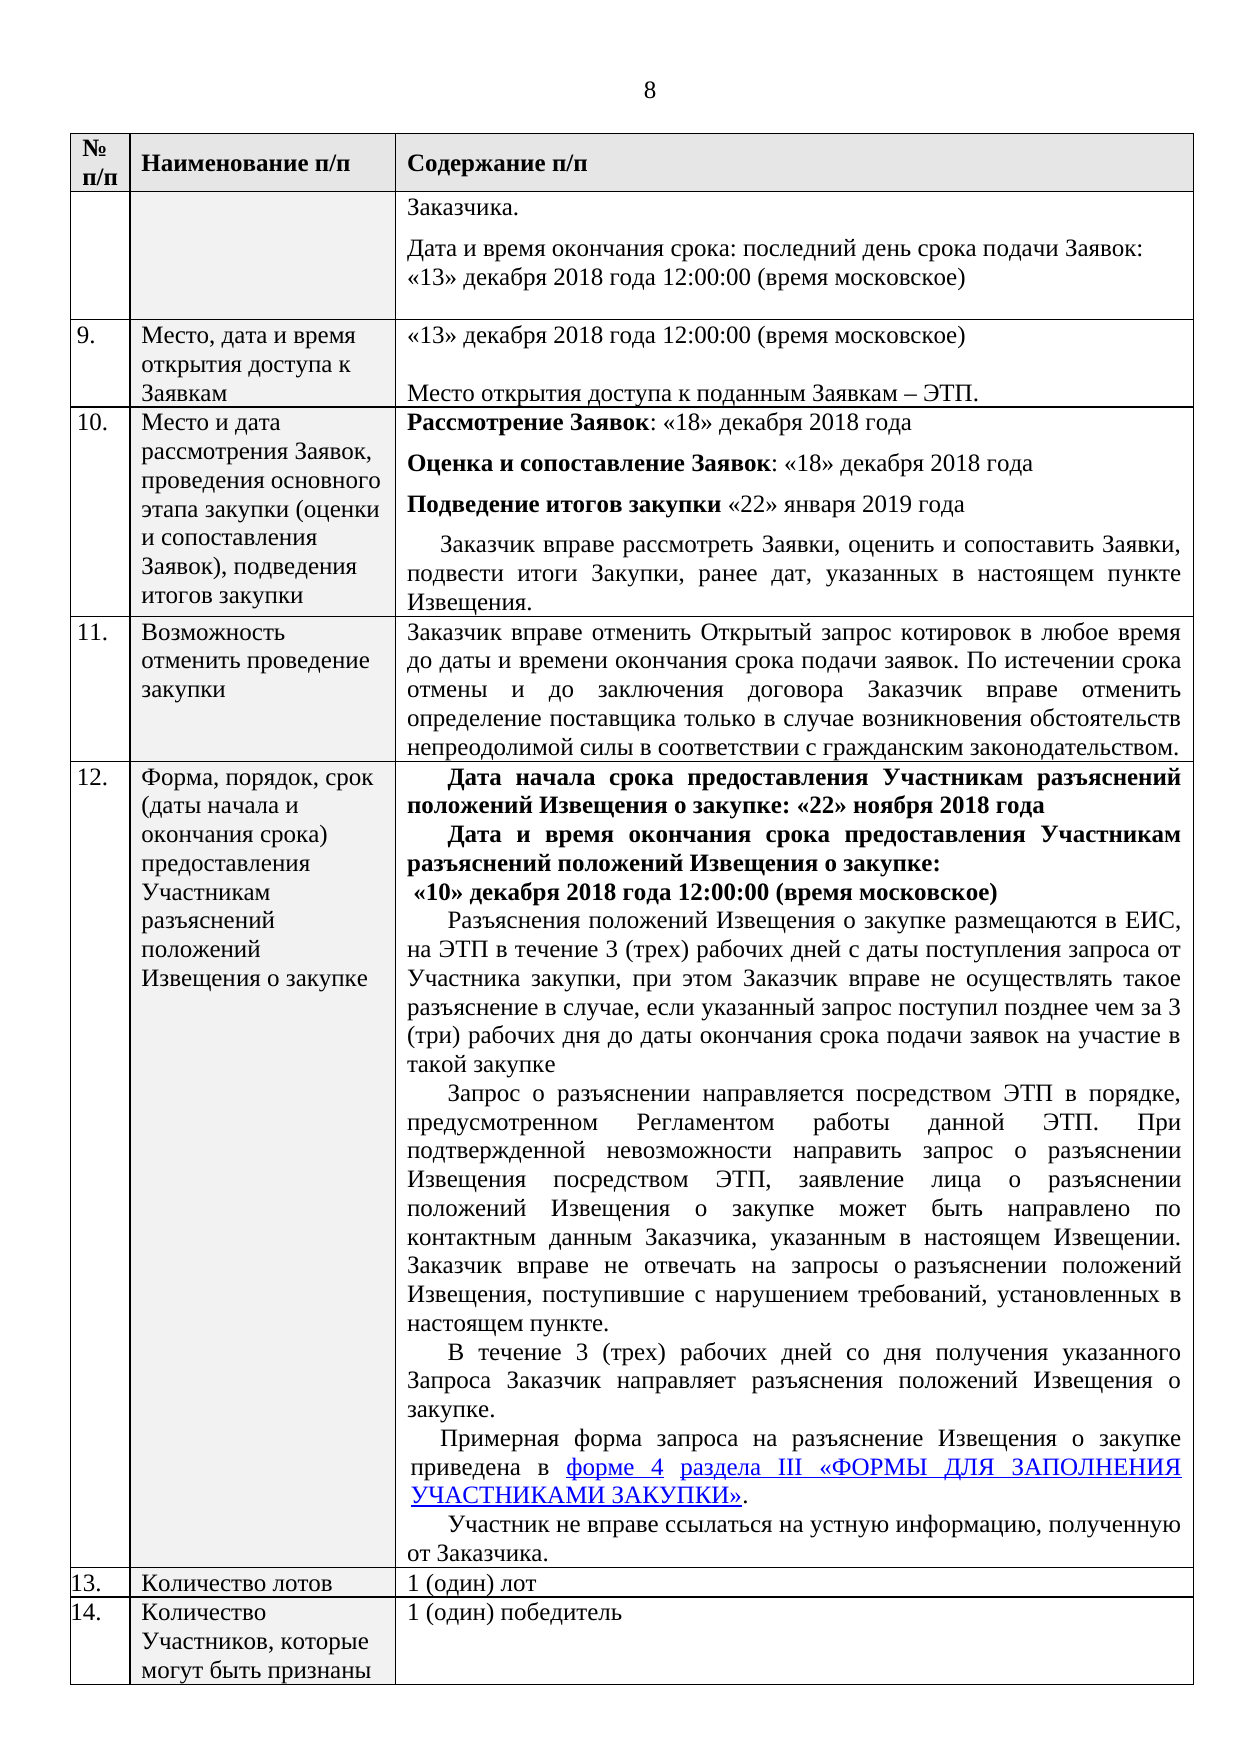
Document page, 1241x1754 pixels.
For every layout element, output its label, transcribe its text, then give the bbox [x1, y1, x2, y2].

table_cell Количество лотов [131, 1568, 395, 1596]
table_cell [71, 1568, 129, 1596]
table_header Содержание п/п [396, 134, 1193, 191]
table_header Наименование п/п [131, 134, 395, 191]
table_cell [396, 192, 1193, 319]
table_cell [71, 1598, 129, 1684]
table_cell Дата начала срока предоставления Участникам разъяснений положений Извещения о закупке: «22» ноября 2018 года Дата и время окончания срока предоставления Участникам разъяснений положений Извещения о закупке: «10» декабря 2018 года 12:00:00 (время московское) Разъяснения положений Извещения о закупке размещаются в ЕИС, на ЭТП в течение 3 (трех) рабочих дней с даты поступления запроса от Участника закупки, при этом Заказчик вправе не осуществлять такое разъяснение в случае, если указанный запрос поступил позднее чем за 3 (три) рабочих дня до даты окончания срока подачи заявок на участие в такой закупке Запрос о разъяснении направляется посредством ЭТП в порядке, предусмотренном Регламентом работы данной ЭТП. При подтвержденной невозможности направить запрос о разъяснении Извещения посредством ЭТП, заявление лица о разъяснении положений Извещения о закупке может быть направлено по контактным данным Заказчика, указанным в настоящем Извещении. Заказчик вправе не отвечать на запросы о разъяснении положений Извещения, поступившие с нарушением требований, установленных в настоящем пункте. В течение 3 (трех) рабочих дней со дня получения указанного Запроса Заказчик направляет разъяснения положений Извещения о закупке. Примерная форма запроса на разъяснение Извещения о закупке приведена в форме 4 раздела III «ФОРМЫ ДЛЯ ЗАПОЛНЕНИЯ УЧАСТНИКАМИ ЗАКУПКИ». Участник не вправе ссылаться на устную информацию, полученную от Заказчика. [396, 762, 1193, 1567]
table_cell Заказчик вправе отменить Открытый запрос котировок в любое время до даты и времени окончания срока подачи заявок. По истечении срока отмены и до заключения договора Заказчик вправе отменить определение поставщика только в случае возникновения обстоятельств непреодолимой силы в соответствии с гражданским законодательством. [396, 617, 1193, 761]
table_cell Рассмотрение Заявок: «18» декабря 2018 года Оценка и сопоставление Заявок: «18» декабря 2018 года Подведение итогов закупки «22» января 2019 года Заказчик вправе рассмотреть Заявки, оценить и сопоставить Заявки, подвести итоги Закупки, ранее дат, указанных в настоящем пункте Извещения. [396, 408, 1193, 616]
table_cell «13» декабря 2018 года 12:00:00 (время московское) Место открытия доступа к поданным Заявкам – ЭТП. [396, 320, 1193, 406]
table_cell [71, 320, 129, 406]
table_cell Место и дата рассмотрения Заявок, проведения основного этапа закупки (оценки и сопоставления Заявок), подведения итогов закупки [131, 408, 395, 616]
table_cell Форма, порядок, срок (даты начала и окончания срока) предоставления Участникам разъяснений положений Извещения о закупке [131, 762, 395, 1567]
table_cell 1 (один) победитель [396, 1598, 1193, 1684]
table_cell [71, 617, 129, 761]
table_cell Возможность отменить проведение закупки [131, 617, 395, 761]
table_cell 1 (один) лот [396, 1568, 1193, 1596]
table_cell [71, 762, 129, 1567]
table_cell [131, 1598, 395, 1684]
table_cell [71, 408, 129, 616]
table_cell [131, 192, 395, 319]
table_header № п/п [71, 134, 129, 191]
table_cell [71, 192, 129, 319]
table_cell Место, дата и время открытия доступа к Заявкам [131, 320, 395, 406]
